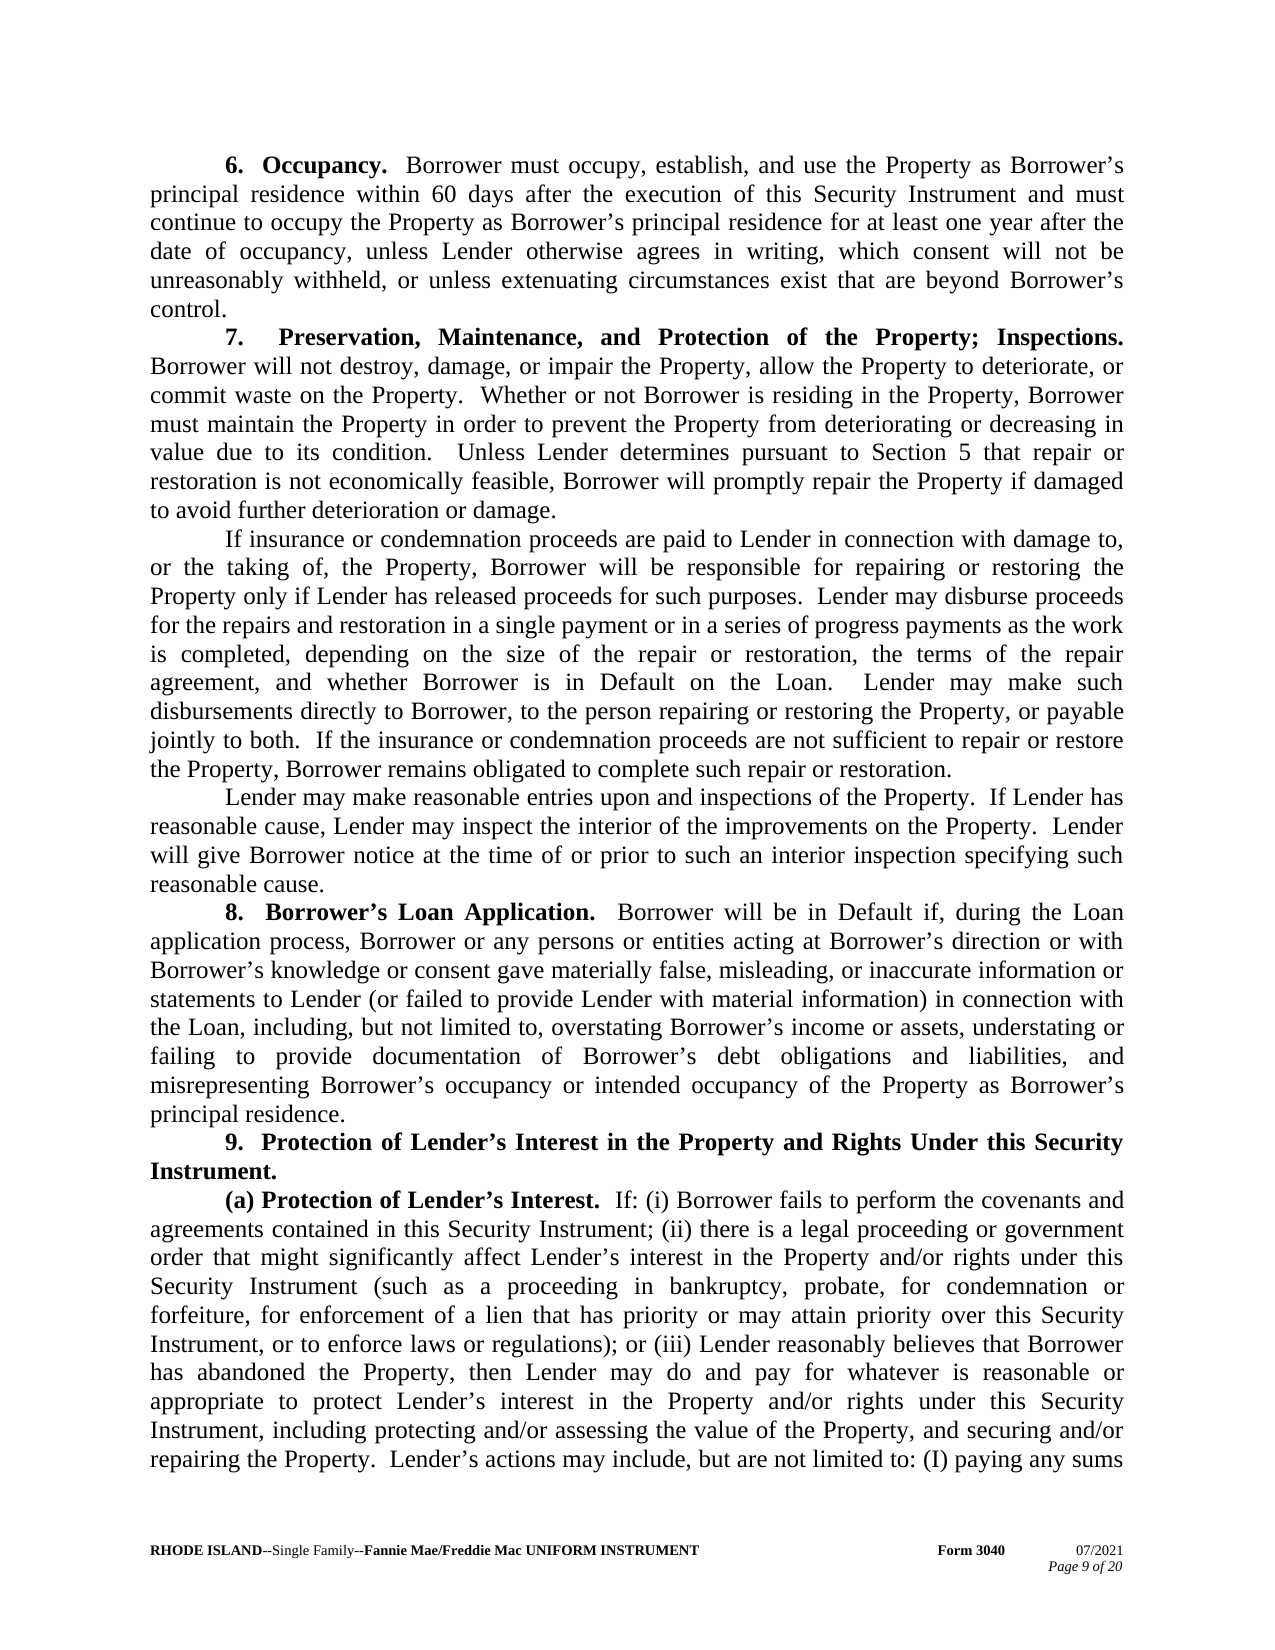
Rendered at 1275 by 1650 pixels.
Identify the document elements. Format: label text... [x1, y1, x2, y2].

text 6. Occupancy. Borrower must occupy, establish, and use the Property as Borrower’s principal residence within 60 days after the execution of this Security Instrument and must continue to occupy the Property as Borrower’s principal residence for at least one year after the date of occupancy, unless Lender otherwise agrees in writing, which consent will not be unreasonably withheld, or unless extenuating circumstances exist that are beyond Borrower’s control. [150, 150, 1125, 322]
text 7. Preservation, Maintenance, and Protection of the Property; Inspections. Borrower will not destroy, damage, or impair the Property, allow the Property to deteriorate, or commit waste on the Property. Whether or not Borrower is residing in the Property, Borrower must maintain the Property in order to prevent the Property from deteriorating or decreasing in value due to its condition. Unless Lender determines pursuant to Section 5 that repair or restoration is not economically feasible, Borrower will promptly repair the Property if damaged to avoid further deterioration or damage. [150, 322, 1125, 524]
text Lender may make reasonable entries upon and inspections of the Property. If Lender has reasonable cause, Lender may inspect the interior of the improvements on the Property. Lender will give Borrower notice at the time of or prior to such an interior inspection specifying such reasonable cause. [150, 782, 1125, 897]
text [150, 1185, 1125, 1472]
text 9. Protection of Lender’s Interest in the Property and Rights Under this Security Instrument. [150, 1127, 1125, 1185]
text 8. Borrower’s Loan Application. Borrower will be in Default if, during the Loan application process, Borrower or any persons or entities acting at Borrower’s direction or with Borrower’s knowledge or consent gave materially false, misleading, or inaccurate information or statements to Lender (or failed to provide Lender with material information) in connection with the Loan, including, but not limited to, overstating Borrower’s income or assets, understating or failing to provide documentation of Borrower’s debt obligations and liabilities, and misrepresenting Borrower’s occupancy or intended occupancy of the Property as Borrower’s principal residence. [150, 897, 1125, 1127]
text If insurance or condemnation proceeds are paid to Lender in connection with damage to, or the taking of, the Property, Borrower will be responsible for repairing or restoring the Property only if Lender has released proceeds for such purposes. Lender may disburse proceeds for the repairs and restoration in a single payment or in a series of progress payments as the work is completed, depending on the size of the repair or restoration, the terms of the repair agreement, and whether Borrower is in Default on the Loan. Lender may make such disbursements directly to Borrower, to the person repairing or restoring the Property, or payable jointly to both. If the insurance or condemnation proceeds are not sufficient to repair or restore the Property, Borrower remains obligated to complete such repair or restoration. [150, 524, 1125, 782]
